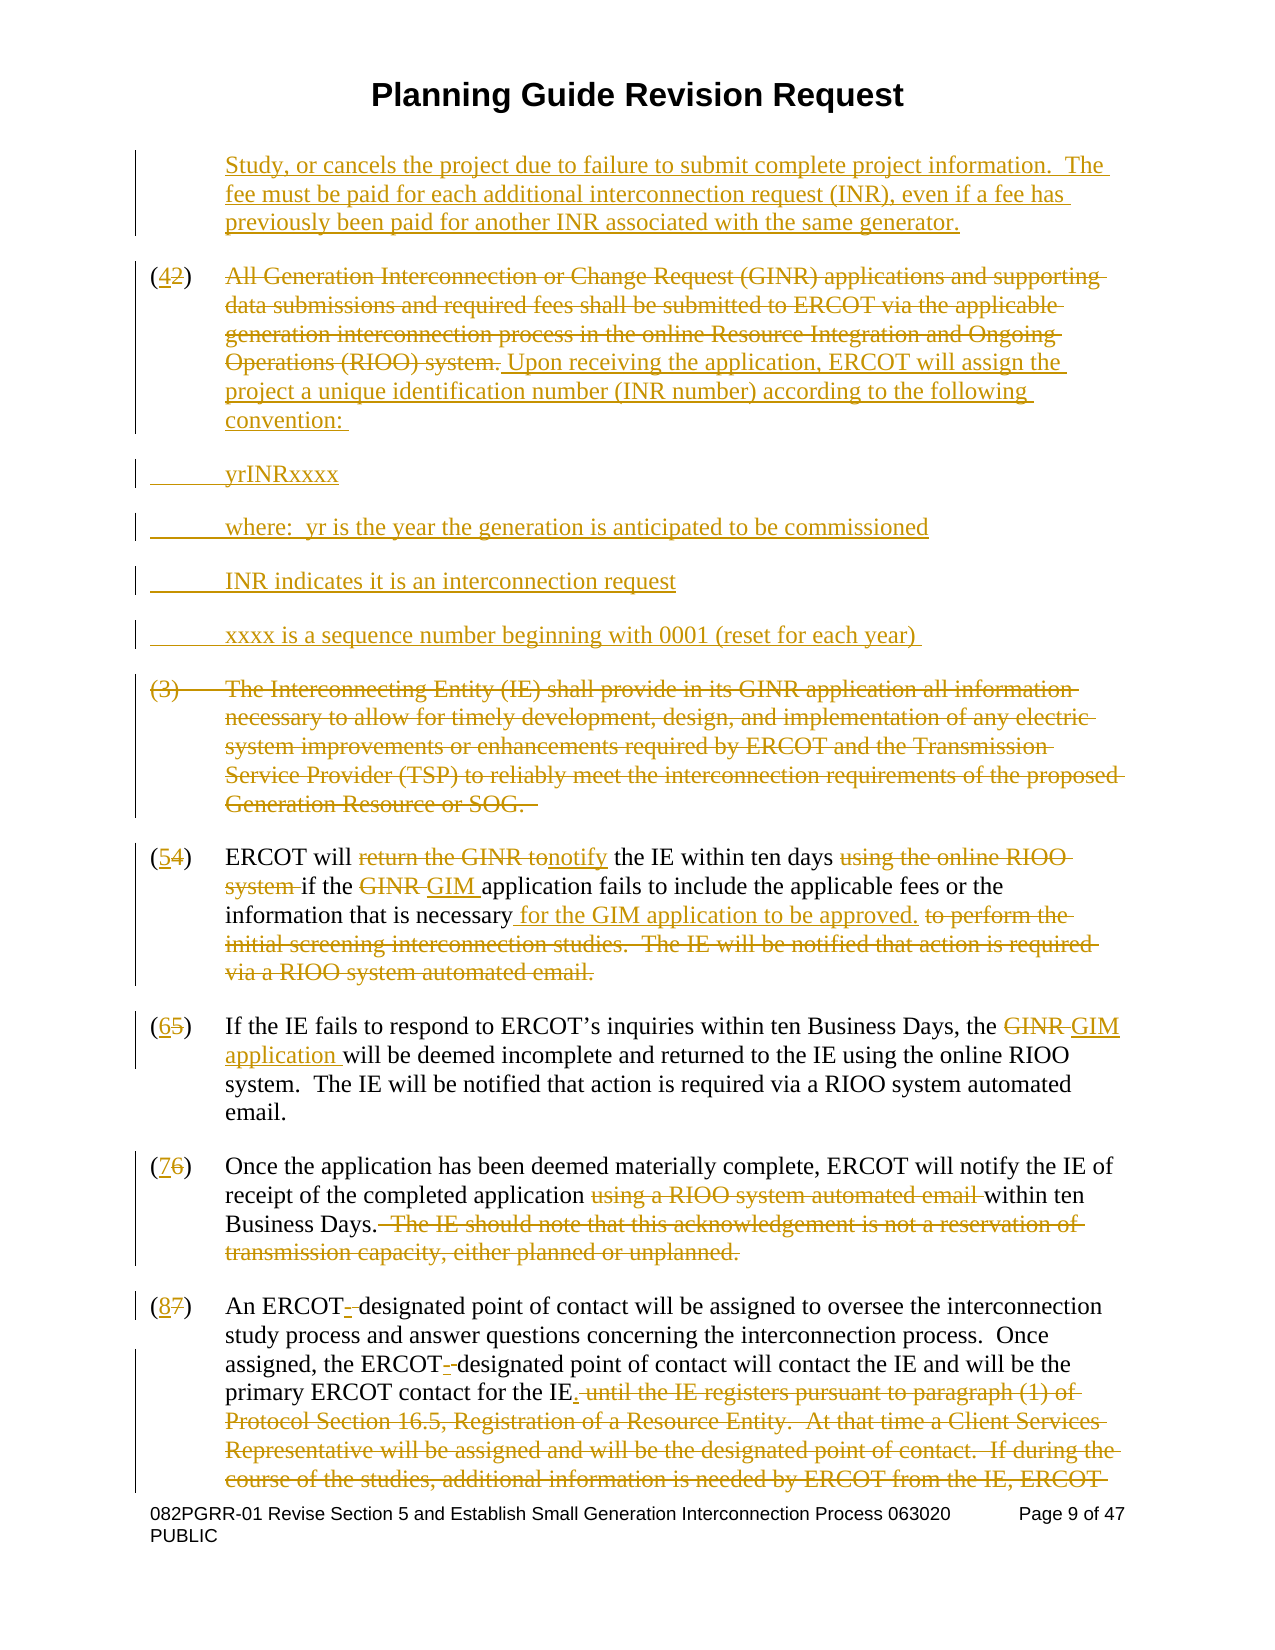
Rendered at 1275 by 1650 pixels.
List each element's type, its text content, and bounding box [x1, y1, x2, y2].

text () [150, 261, 1125, 434]
text () If the IE fails to respond to ERCOT’s inquiries within ten Business Days, the will be deemed incomplete and returned to the IE using the online RIOO system. The IE will be notified that action is required via a RIOO system automated email. [150, 1011, 1125, 1126]
text () Once the application has been deemed materially complete, ERCOT will notify the IE of receipt of the completed application within ten Business Days. [150, 1151, 1125, 1266]
text () ERCOT will the IE within ten days if the application fails to include the applicable fees or the information that is necessary [150, 842, 1125, 986]
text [150, 1291, 1125, 1492]
